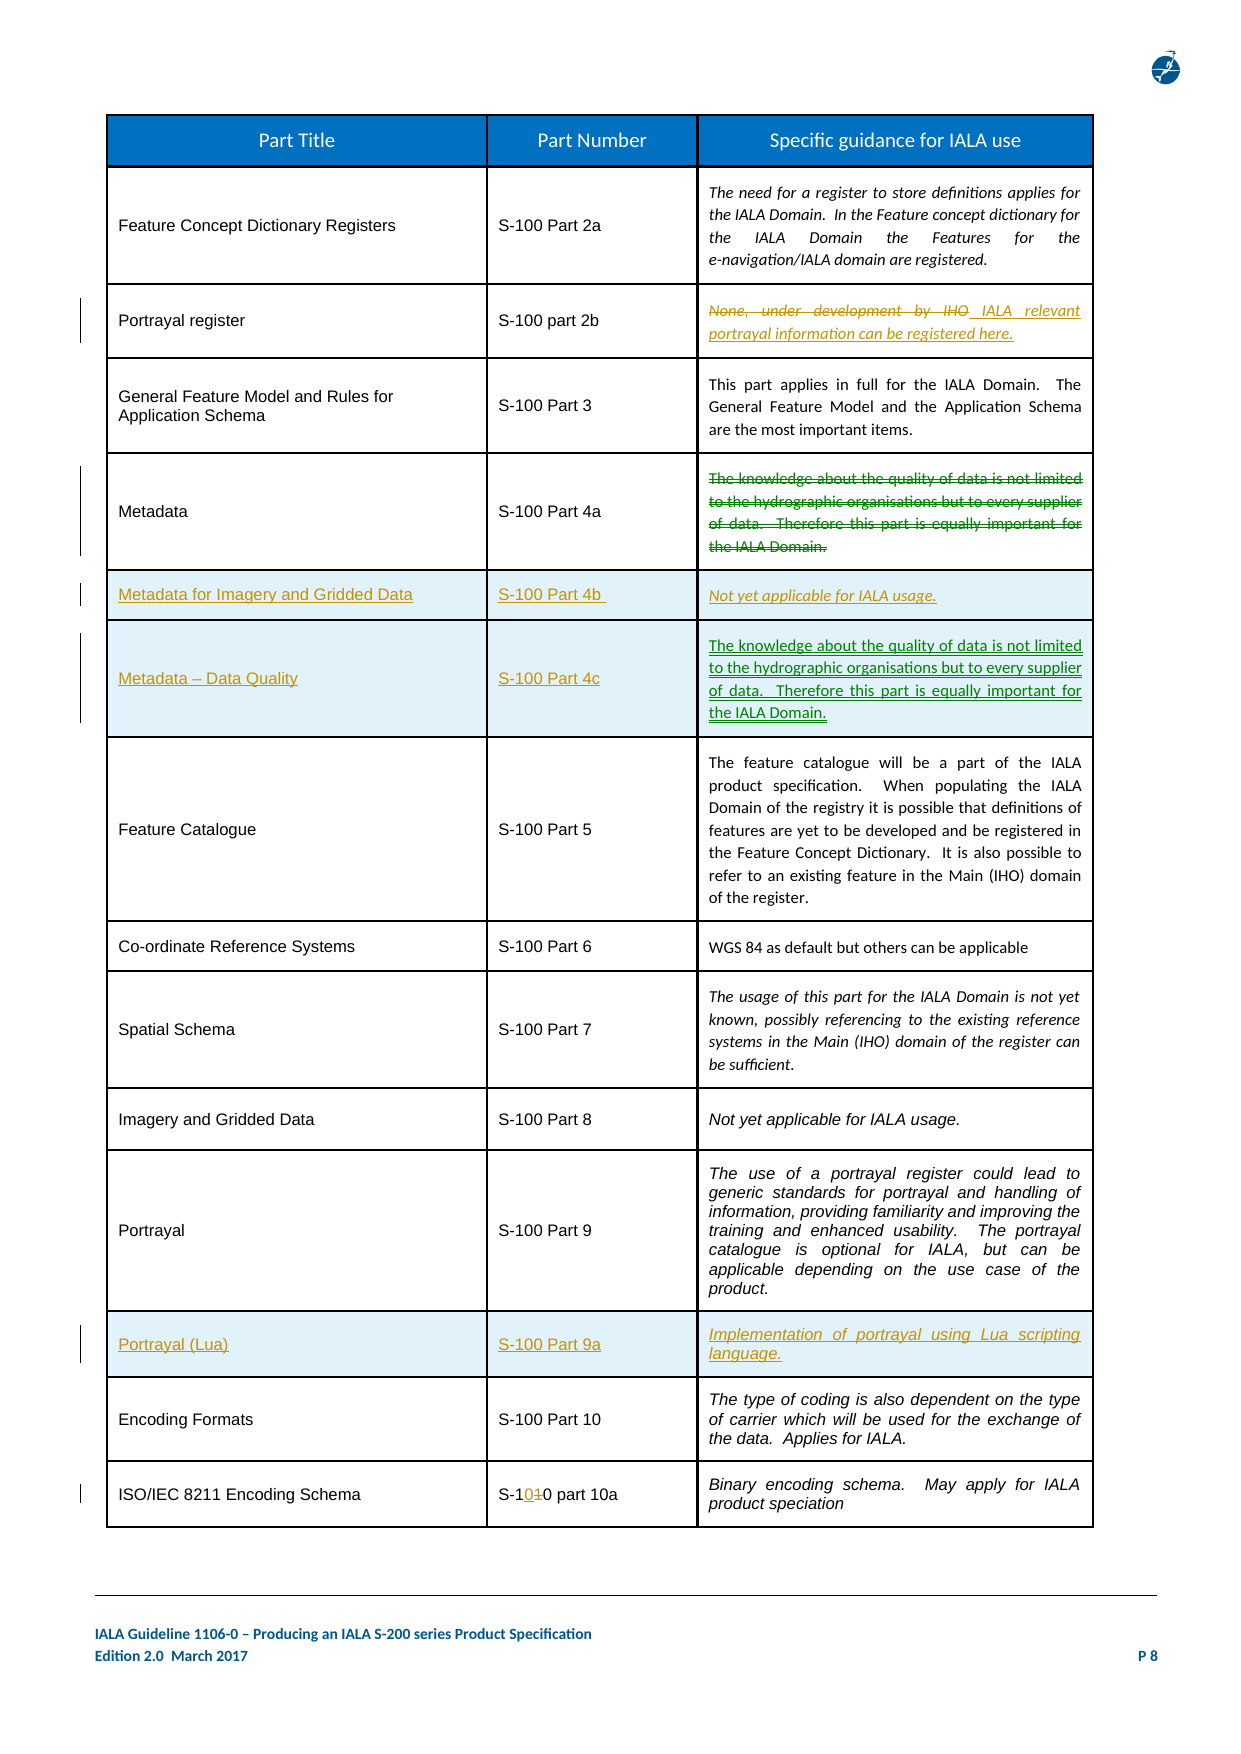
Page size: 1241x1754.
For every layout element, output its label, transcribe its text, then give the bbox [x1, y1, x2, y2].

table_cell General Feature Model and Rules for Application Schema [108, 359, 486, 452]
table_header Part Number [488, 116, 696, 165]
table_cell S-100 Part 8 [488, 1089, 696, 1149]
table_cell Portrayal [108, 1151, 486, 1310]
table_cell Feature Catalogue [108, 738, 486, 920]
table_cell [699, 454, 1092, 569]
table_cell ISO/IEC 8211 Encoding Schema [108, 1462, 486, 1526]
table_cell S-10 part 10a [488, 1462, 696, 1526]
table_cell S-100 Part 5 [488, 738, 696, 920]
table_header Specific guidance for IALA use [699, 116, 1092, 165]
table_cell S-100 part 2b [488, 285, 696, 357]
table_cell The feature catalogue will be a part of the IALA product specification. When populating the IALA Domain of the registry it is possible that definitions of features are yet to be developed and be registered in the Feature Concept Dictionary. It is also possible to refer to an existing feature in the Main (IHO) domain of the register. [699, 738, 1092, 920]
table_cell The type of coding is also dependent on the type of carrier which will be used for the exchange of the data. Applies for IALA. [699, 1378, 1092, 1460]
table_cell Spatial Schema [108, 972, 486, 1087]
table_cell S-100 Part 7 [488, 972, 696, 1087]
table_cell WGS 84 as default but others can be applicable [699, 922, 1092, 970]
table_cell Imagery and Gridded Data [108, 1089, 486, 1149]
table_cell Co-ordinate Reference Systems [108, 922, 486, 970]
picture [1120, 0, 1239, 119]
table_cell [699, 285, 1092, 357]
table_cell S-100 Part 9 [488, 1151, 696, 1310]
table_header Part Title [108, 116, 486, 165]
table_cell S-100 Part 2a [488, 168, 696, 282]
table_cell The usage of this part for the IALA Domain is not yet known, possibly referencing to the existing reference systems in the Main (IHO) domain of the register can be sufficient. [699, 972, 1092, 1087]
table_cell The need for a register to store definitions applies for the IALA Domain. In the Feature concept dictionary for the IALA Domain the Features for the e-navigation/IALA domain are registered. [699, 168, 1092, 282]
table_cell Portrayal register [108, 285, 486, 357]
table_cell Encoding Formats [108, 1378, 486, 1460]
table_cell This part applies in full for the IALA Domain. The General Feature Model and the Application Schema are the most important items. [699, 359, 1092, 452]
table_cell The use of a portrayal register could lead to generic standards for portrayal and handling of information, providing familiarity and improving the training and enhanced usability. The portrayal catalogue is optional for IALA, but can be applicable depending on the use case of the product. [699, 1151, 1092, 1310]
table_cell Metadata [108, 454, 486, 569]
table_cell S-100 Part 10 [488, 1378, 696, 1460]
table_cell Feature Concept Dictionary Registers [108, 168, 486, 282]
table_cell Binary encoding schema. May apply for IALA product speciation [699, 1462, 1092, 1526]
table_cell Not yet applicable for IALA usage. [699, 1089, 1092, 1149]
table_cell S-100 Part 4a [488, 454, 696, 569]
table_cell S-100 Part 3 [488, 359, 696, 452]
table_cell S-100 Part 6 [488, 922, 696, 970]
